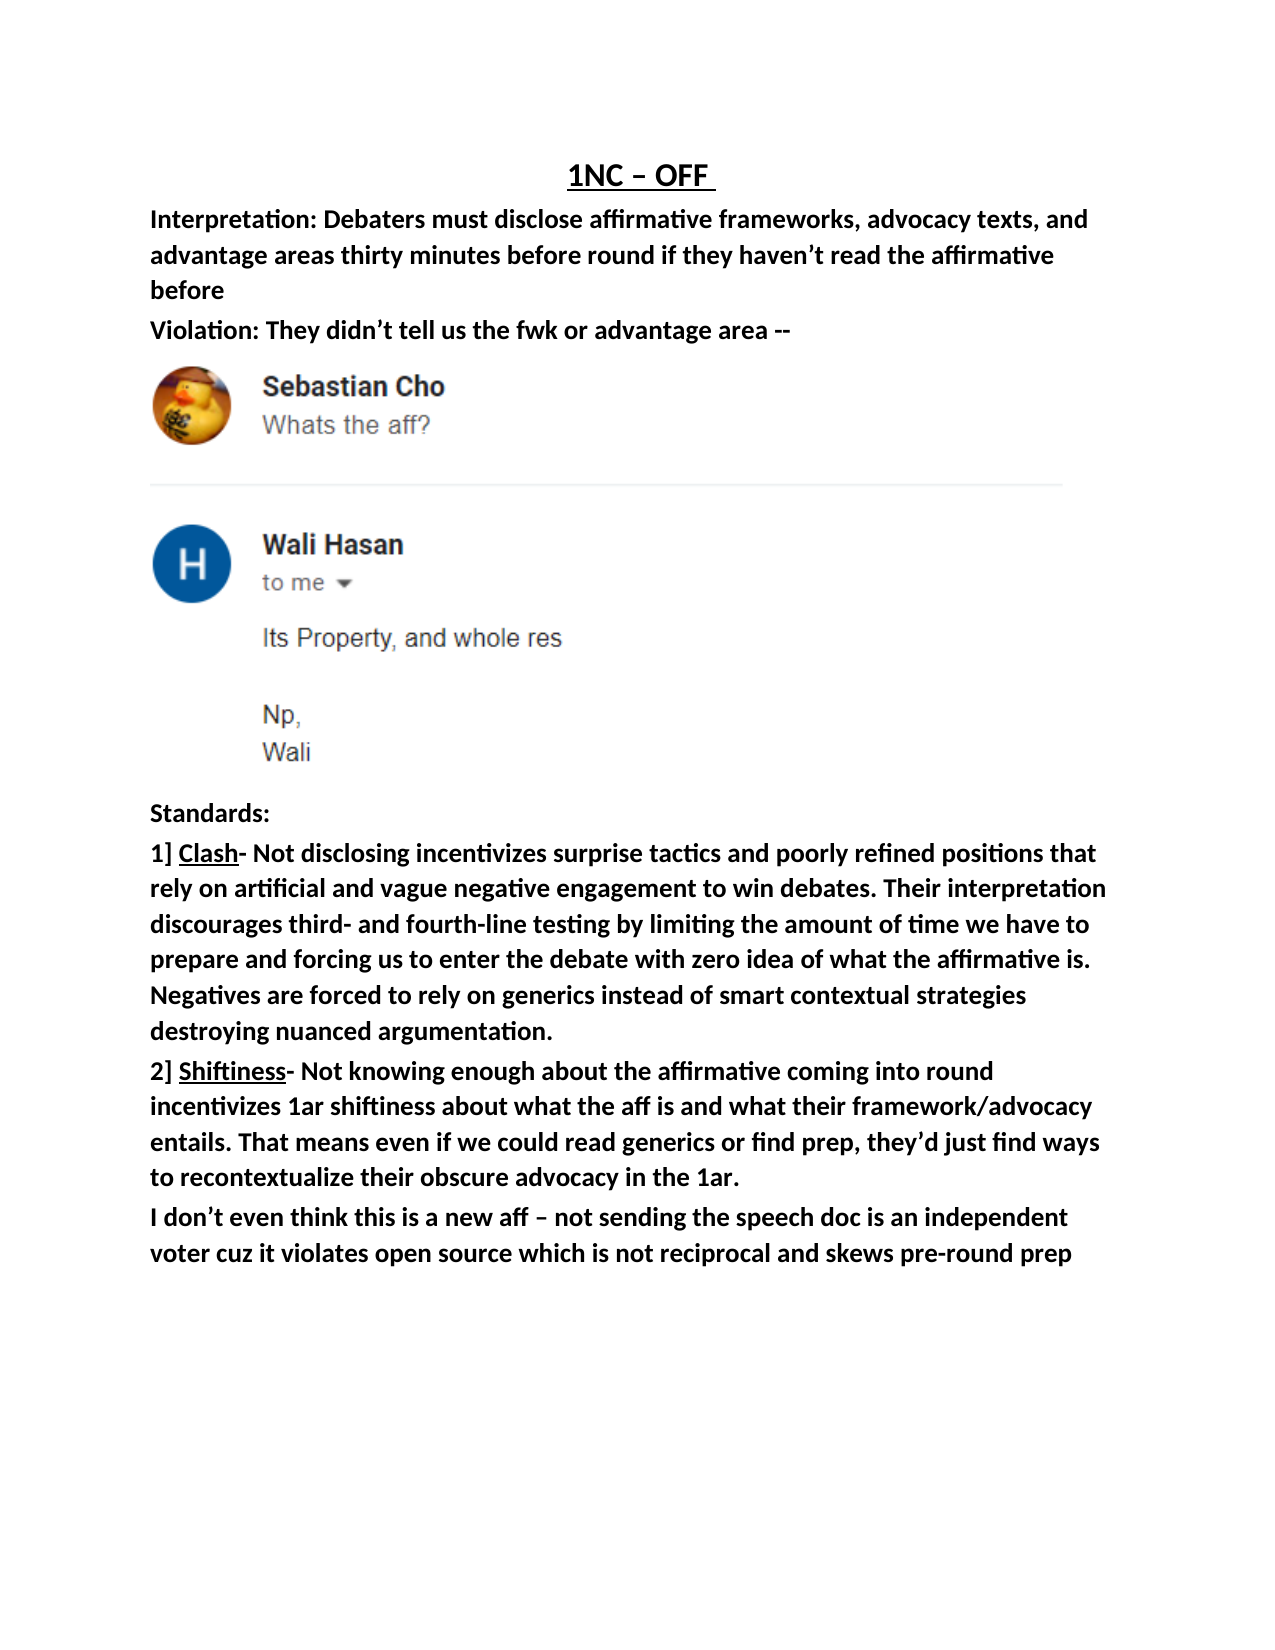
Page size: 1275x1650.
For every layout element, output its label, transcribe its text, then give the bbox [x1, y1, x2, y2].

picture [150, 348, 1063, 777]
subtitle 1] Clash- Not disclosing incentivizes surprise tactics and poorly refined positions that rely on artificial and vague negative engagement to win debates. Their interpretation discourages third- and fourth-line testing by limiting the amount of time we have to prepare and forcing us to enter the debate with zero idea of what the affirmative is. Negatives are forced to rely on generics instead of smart contextual strategies destroying nuanced argumentation. [150, 836, 1125, 1047]
subtitle Standards: [150, 796, 1125, 829]
subtitle 2] Shiftiness- Not knowing enough about the affirmative coming into round incentivizes 1ar shiftiness about what the aff is and what their framework/advocacy entails. That means even if we could read generics or find prep, they’d just find ways to recontextualize their obscure advocacy in the 1ar. [150, 1054, 1125, 1193]
subtitle Violation: They didn’t tell us the fwk or advantage area -- [150, 313, 1125, 346]
subtitle Interpretation: Debaters must disclose affirmative frameworks, advocacy texts, and advantage areas thirty minutes before round if they haven’t read the affirmative before [150, 202, 1125, 307]
subtitle I don’t even think this is a new aff – not sending the speech doc is an independent voter cuz it violates open source which is not reciprocal and skews pre-round prep [150, 1200, 1125, 1269]
subtitle 1NC – OFF [150, 154, 1125, 195]
